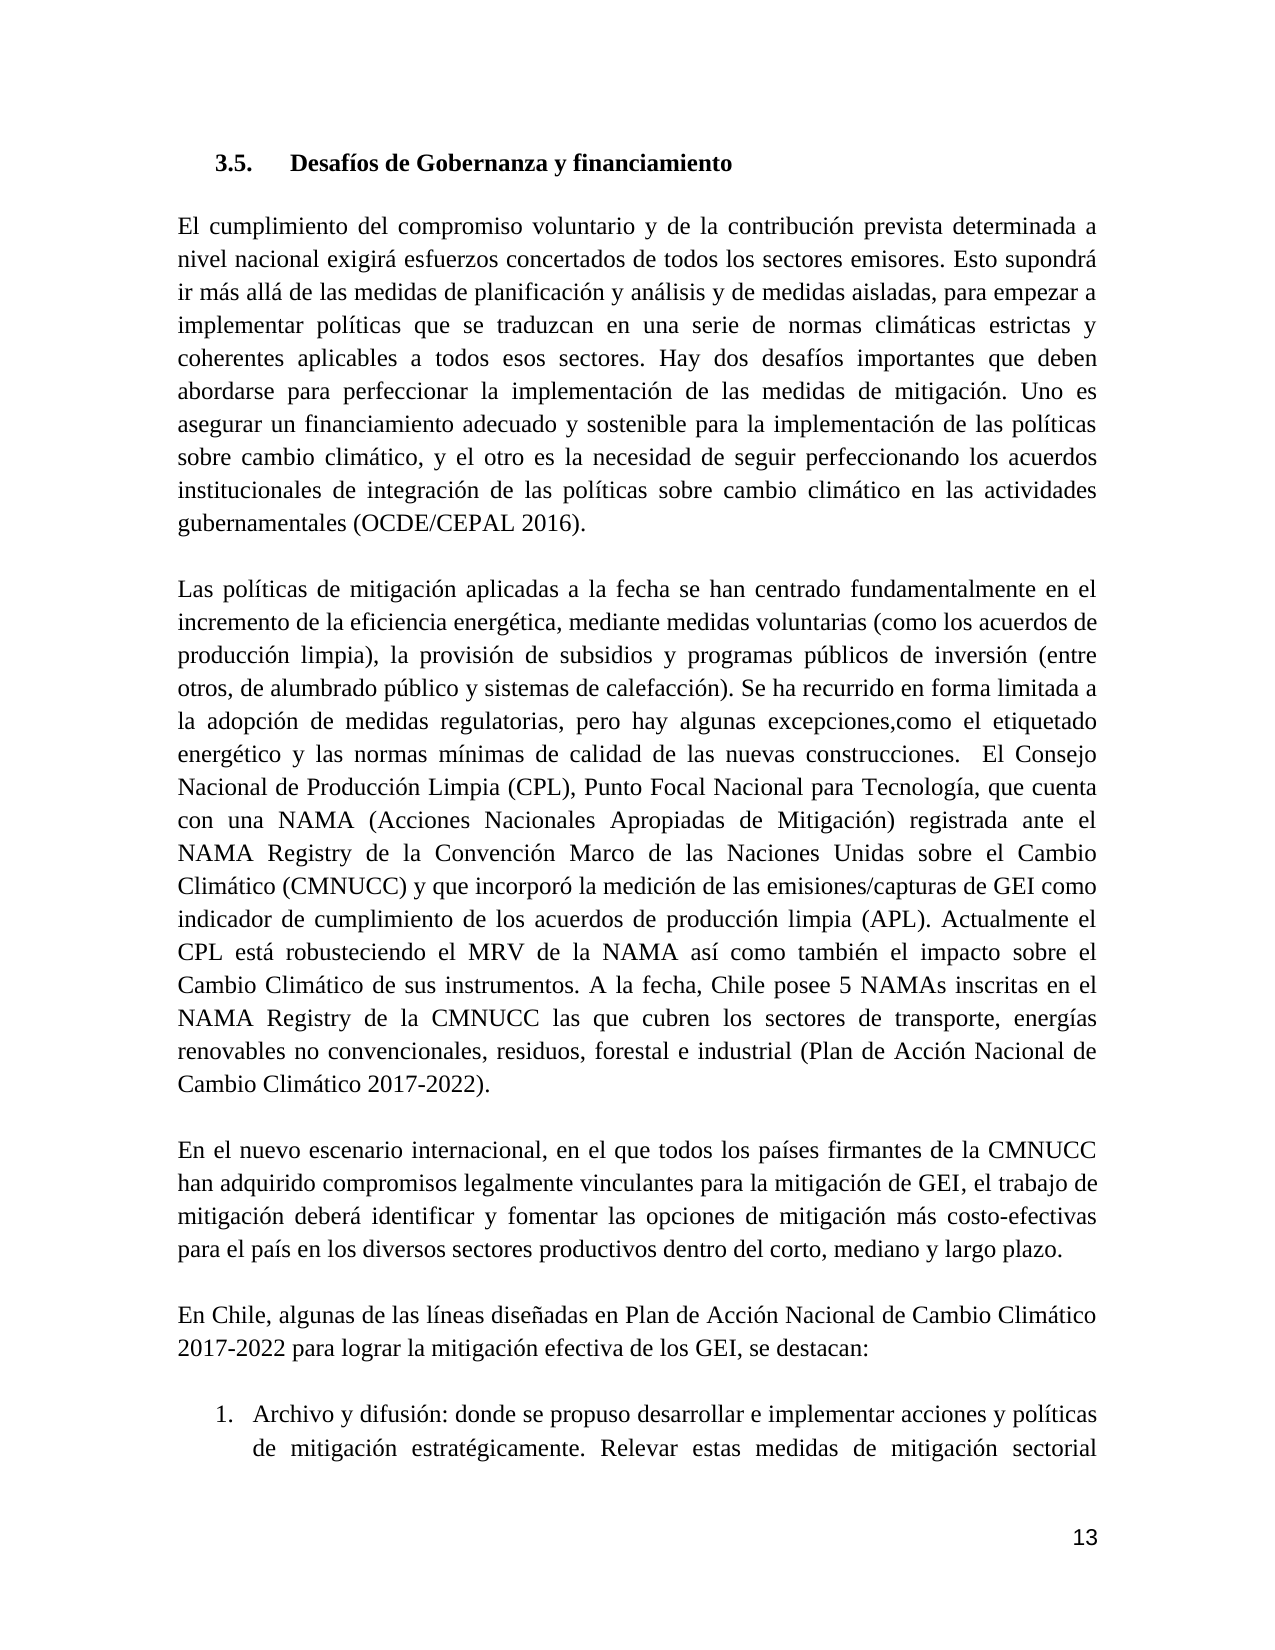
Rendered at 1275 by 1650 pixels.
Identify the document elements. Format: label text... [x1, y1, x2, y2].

text En Chile, algunas de las líneas diseñadas en Plan de Acción Nacional de Cambio Climático 2017‐2022 para lograr la mitigación efectiva de los GEI, se destacan: [177, 1301, 1098, 1362]
text Las políticas de mitigación aplicadas a la fecha se han centrado fundamentalmente en el incremento de la eficiencia energética, mediante medidas voluntarias (como los acuerdos de producción limpia), la provisión de subsidios y programas públicos de inversión (entre otros, de alumbrado público y sistemas de calefacción). Se ha recurrido en forma limitada a la adopción de medidas regulatorias, pero hay algunas excepciones,como el etiquetado energético y las normas mínimas de calidad de las nuevas construcciones. El Consejo Nacional de Producción Limpia (CPL), Punto Focal Nacional para Tecnología, que cuenta con una NAMA (Acciones Nacionales Apropiadas de Mitigación) registrada ante el NAMA Registry de la Convención Marco de las Naciones Unidas sobre el Cambio Climático (CMNUCC) y que incorporó la medición de las emisiones/capturas de GEI como indicador de cumplimiento de los acuerdos de producción limpia (APL). Actualmente el CPL está robusteciendo el MRV de la NAMA así como también el impacto sobre el Cambio Climático de sus instrumentos. A la fecha, Chile posee 5 NAMAs inscritas en el NAMA Registry de la CMNUCC las que cubren los sectores de transporte, energías renovables no convencionales, residuos, forestal e industrial (Plan de Acción Nacional de Cambio Climático 2017‐2022). [177, 574, 1098, 1098]
subtitle Desafíos de Gobernanza y financiamiento [215, 148, 1098, 176]
text En el nuevo escenario internacional, en el que todos los países firmantes de la CMNUCC han adquirido compromisos legalmente vinculantes para la mitigación de GEI, el trabajo de mitigación deberá identificar y fomentar las opciones de mitigación más costo‐efectivas para el país en los diversos sectores productivos dentro del corto, mediano y largo plazo. [177, 1135, 1098, 1263]
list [215, 1399, 1098, 1461]
text El cumplimiento del compromiso voluntario y de la contribución prevista determinada a nivel nacional exigirá esfuerzos concertados de todos los sectores emisores. Esto supondrá ir más allá de las medidas de planificación y análisis y de medidas aisladas, para empezar a implementar políticas que se traduzcan en una serie de normas climáticas estrictas y coherentes aplicables a todos esos sectores. Hay dos desafíos importantes que deben abordarse para perfeccionar la implementación de las medidas de mitigación. Uno es asegurar un financiamiento adecuado y sostenible para la implementación de las políticas sobre cambio climático, y el otro es la necesidad de seguir perfeccionando los acuerdos institucionales de integración de las políticas sobre cambio climático en las actividades gubernamentales (OCDE/CEPAL 2016). [177, 211, 1098, 537]
